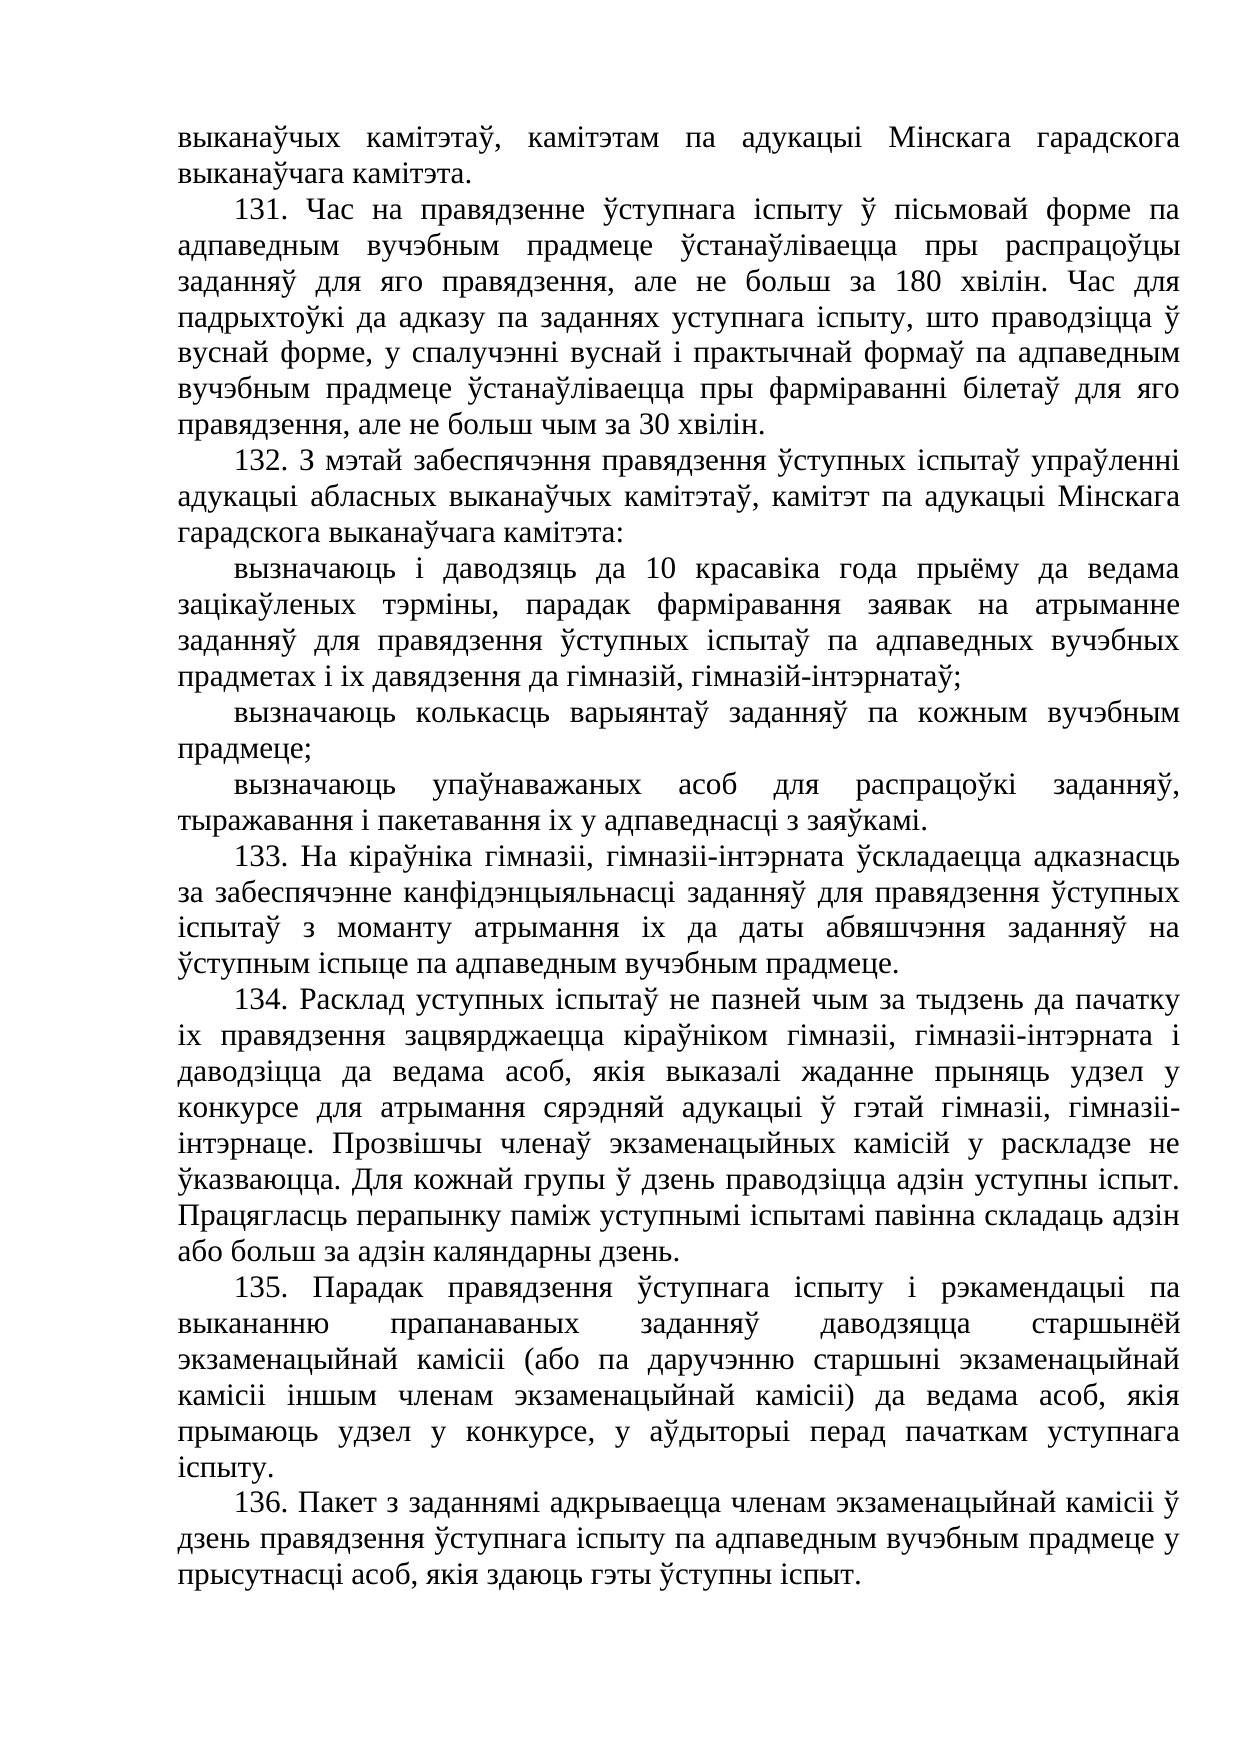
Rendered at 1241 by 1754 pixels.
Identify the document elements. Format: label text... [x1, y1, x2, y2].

text 136. Пакет з заданнямi адкрываецца членам экзаменацыйнай камiсii ў дзень правядзення ўступнага iспыту па адпаведным вучэбным прадмеце у прысутнасцi асоб, якiя здаюць гэты ўступны iспыт. [177, 1484, 1181, 1592]
text 133. На кiраўнiка гiмназii, гiмназii-iнтэрната ўскладаецца адказнасць за забеспячэнне канфiдэнцыяльнасцi заданняў для правядзення ўступных iспытаў з моманту атрымання iх да даты абвяшчэння заданняў на ўступным iспыце па адпаведным вучэбным прадмеце. [177, 837, 1181, 981]
text 131. Час на правядзенне ўступнага iспыту ў пiсьмовай форме па адпаведным вучэбным прадмеце ўстанаўлiваецца пры распрацоўцы заданняў для яго правядзення, але не больш за 180 хвiлiн. Час для падрыхтоўкi да адказу па заданнях уступнага iспыту, што праводзiцца ў вуснай форме, у спалучэннi вуснай i практычнай формаў па адпаведным вучэбным прадмеце ўстанаўлiваецца пры фармiраваннi бiлетаў для яго правядзення, але не больш чым за 30 хвiлiн. [177, 190, 1181, 442]
text 135. Парадак правядзення ўступнага iспыту i рэкамендацыi па выкананню прапанаваных заданняў даводзяцца старшынёй экзаменацыйнай камiсii (або па даручэнню старшынi экзаменацыйнай камiсii iншым членам экзаменацыйнай камiсii) да ведама асоб, якiя прымаюць удзел у конкурсе, у аўдыторыi перад пачаткам уступнага iспыту. [177, 1268, 1181, 1484]
text вызначаюць колькасць варыянтаў заданняў па кожным вучэбным прадмеце; [177, 693, 1181, 765]
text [177, 118, 1181, 190]
text вызначаюць i даводзяць да 10 красавiка года прыёму да ведама зацiкаўленых тэрмiны, парадак фармiравання заявак на атрыманне заданняў для правядзення ўступных iспытаў па адпаведных вучэбных прадметах i iх давядзення да гiмназiй, гiмназiй-iнтэрнатаў; [177, 549, 1181, 693]
text 134. Расклад уступных iспытаў не пазней чым за тыдзень да пачатку iх правядзення зацвярджаецца кiраўнiком гiмназii, гiмназii-iнтэрната i даводзiцца да ведама асоб, якiя выказалi жаданне прыняць удзел у конкурсе для атрымання сярэдняй адукацыi ў гэтай гiмназii, гiмназii-iнтэрнаце. Прозвiшчы членаў экзаменацыйных камiсiй у раскладзе не ўказваюцца. Для кожнай групы ў дзень праводзiцца адзiн уступны iспыт. Працягласць перапынку памiж уступнымi iспытамi павiнна складаць адзiн або больш за адзiн каляндарны дзень. [177, 981, 1181, 1268]
text 132. З мэтай забеспячэння правядзення ўступных iспытаў упраўленнi адукацыi абласных выканаўчых камiтэтаў, камiтэт па адукацыi Мiнскага гарадскога выканаўчага камiтэта: [177, 442, 1181, 549]
text вызначаюць упаўнаважаных асоб для распрацоўкi заданняў, тыражавання i пакетавання iх у адпаведнасцi з заяўкамi. [177, 765, 1181, 837]
